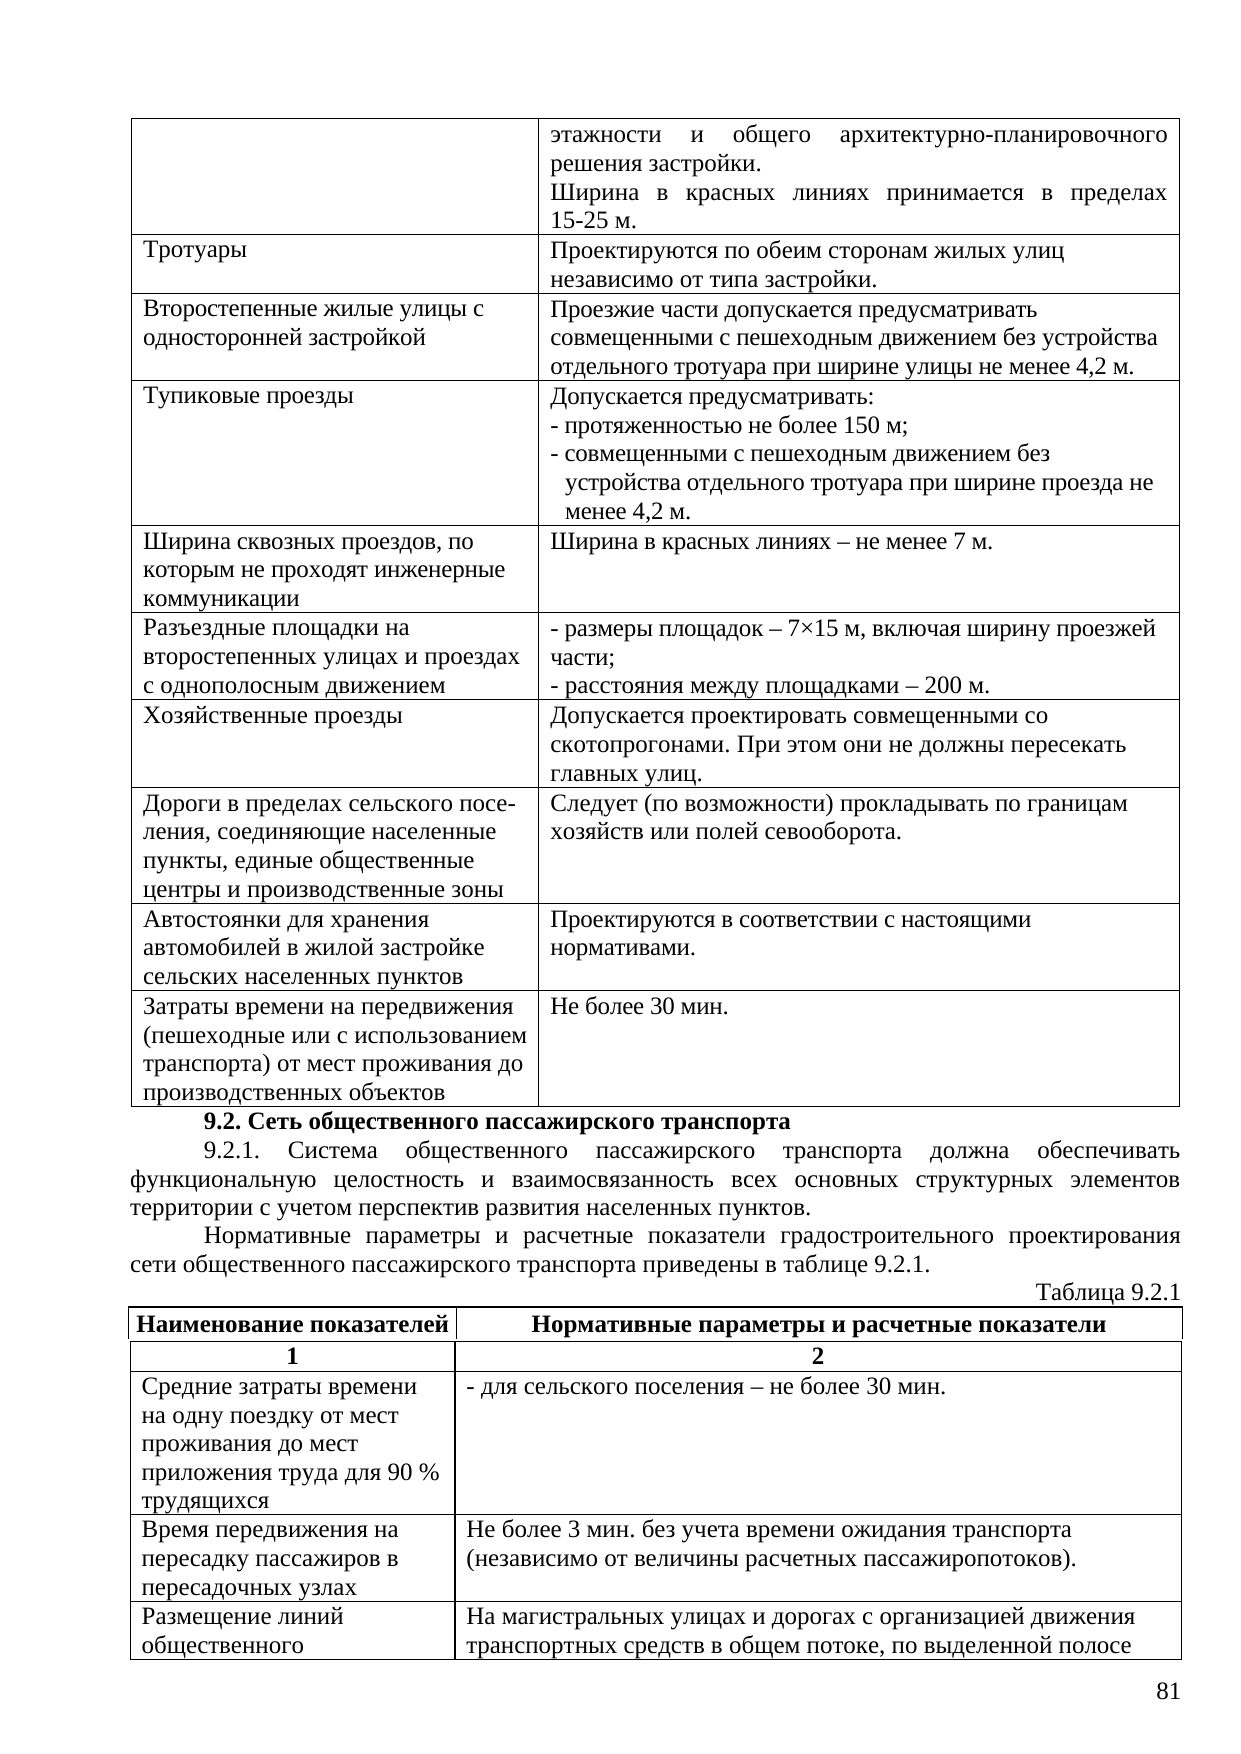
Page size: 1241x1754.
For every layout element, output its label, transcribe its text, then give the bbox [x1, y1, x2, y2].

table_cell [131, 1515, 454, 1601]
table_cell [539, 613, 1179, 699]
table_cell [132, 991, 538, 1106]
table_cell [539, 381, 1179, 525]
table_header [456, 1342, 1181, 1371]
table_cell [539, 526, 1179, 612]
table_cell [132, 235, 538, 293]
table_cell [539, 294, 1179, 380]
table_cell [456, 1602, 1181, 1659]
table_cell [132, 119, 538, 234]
text Нормативные параметры и расчетные показатели градостроительного проектирования сети общественного пассажирского транспорта приведены в таблице 9.2.1. [130, 1221, 1181, 1278]
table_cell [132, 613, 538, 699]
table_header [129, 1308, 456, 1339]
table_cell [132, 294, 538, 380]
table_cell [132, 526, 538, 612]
text 9.2. Сеть общественного пассажирского транспорта [130, 1107, 1181, 1136]
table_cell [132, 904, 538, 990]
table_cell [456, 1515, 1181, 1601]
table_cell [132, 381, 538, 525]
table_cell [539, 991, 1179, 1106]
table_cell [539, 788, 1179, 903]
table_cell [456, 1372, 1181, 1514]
text 9.2.1. Система общественного пассажирского транспорта должна обеспечивать функциональную целостность и взаимосвязанность всех основных структурных элементов территории с учетом перспектив развития населенных пунктов. [130, 1136, 1181, 1221]
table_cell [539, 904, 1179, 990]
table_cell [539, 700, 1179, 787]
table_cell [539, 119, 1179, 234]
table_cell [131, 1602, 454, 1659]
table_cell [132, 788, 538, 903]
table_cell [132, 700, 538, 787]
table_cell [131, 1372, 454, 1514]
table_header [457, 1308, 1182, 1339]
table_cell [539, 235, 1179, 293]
text Таблица 9.2.1 [130, 1278, 1181, 1306]
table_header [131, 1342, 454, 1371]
